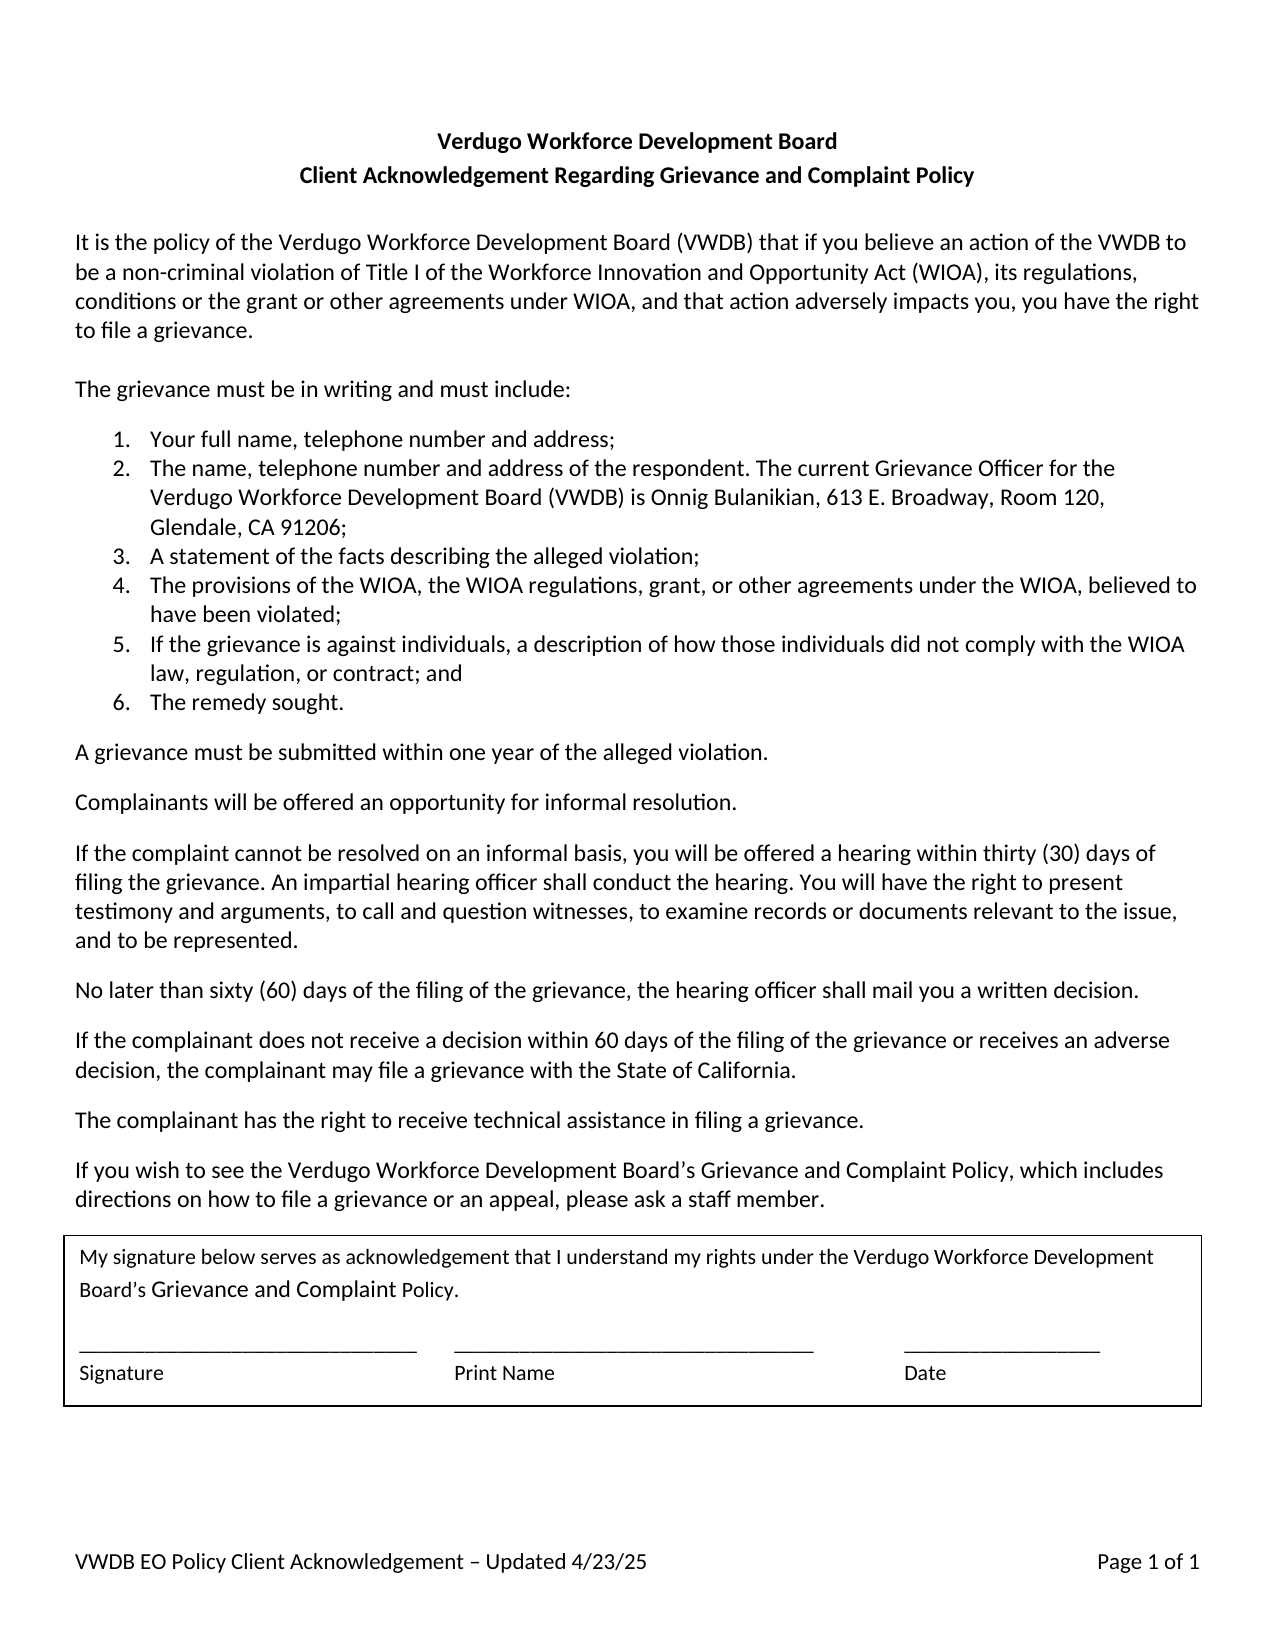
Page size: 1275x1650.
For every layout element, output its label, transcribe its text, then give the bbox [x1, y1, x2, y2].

text The complainant has the right to receive technical assistance in filing a grievance. [75, 1105, 1200, 1134]
list The remedy sought. [112, 687, 1200, 717]
text Client Acknowledgement Regarding Grievance and Complaint Policy [75, 160, 1200, 189]
list A statement of the facts describing the alleged violation; [112, 541, 1200, 570]
list The provisions of the WIOA, the WIOA regulations, grant, or other agreements under the WIOA, believed to have been violated; [112, 570, 1200, 629]
text Verdugo Workforce Development Board [75, 126, 1200, 156]
text If the complainant does not receive a decision within 60 days of the filing of the grievance or receives an adverse decision, the complainant may file a grievance with the State of California. [75, 1026, 1200, 1084]
text The grievance must be in writing and must include: [75, 374, 1200, 403]
list The name, telephone number and address of the respondent. The current Grievance Officer for the Verdugo Workforce Development Board (VWDB) is Onnig Bulanikian, 613 E. Broadway, Room 120, Glendale, CA 91206; [112, 453, 1200, 541]
text If the complaint cannot be resolved on an informal basis, you will be offered a hearing within thirty (30) days of filing the grievance. An impartial hearing officer shall conduct the hearing. You will have the right to present testimony and arguments, to call and question witnesses, to examine records or documents relevant to the issue, and to be represented. [75, 838, 1200, 955]
list If the grievance is against individuals, a description of how those individuals did not comply with the WIOA law, regulation, or contract; and [112, 629, 1200, 687]
text A grievance must be submitted within one year of the alleged violation. [75, 737, 1200, 767]
text No later than sixty (60) days of the filing of the grievance, the hearing officer shall mail you a written decision. [75, 976, 1200, 1005]
text Complainants will be offered an opportunity for informal resolution. [75, 787, 1200, 817]
text It is the policy of the Verdugo Workforce Development Board (VWDB) that if you believe an action of the VWDB to be a non-criminal violation of Title I of the Workforce Innovation and Opportunity Act (WIOA), its regulations, conditions or the grant or other agreements under WIOA, and that action adversely impacts you, you have the right to file a grievance. [75, 227, 1200, 344]
list Your full name, telephone number and address; [112, 424, 1200, 453]
text If you wish to see the Verdugo Workforce Development Board’s Grievance and Complaint Policy, which includes directions on how to file a grievance or an appeal, please ask a staff member. [75, 1155, 1200, 1214]
